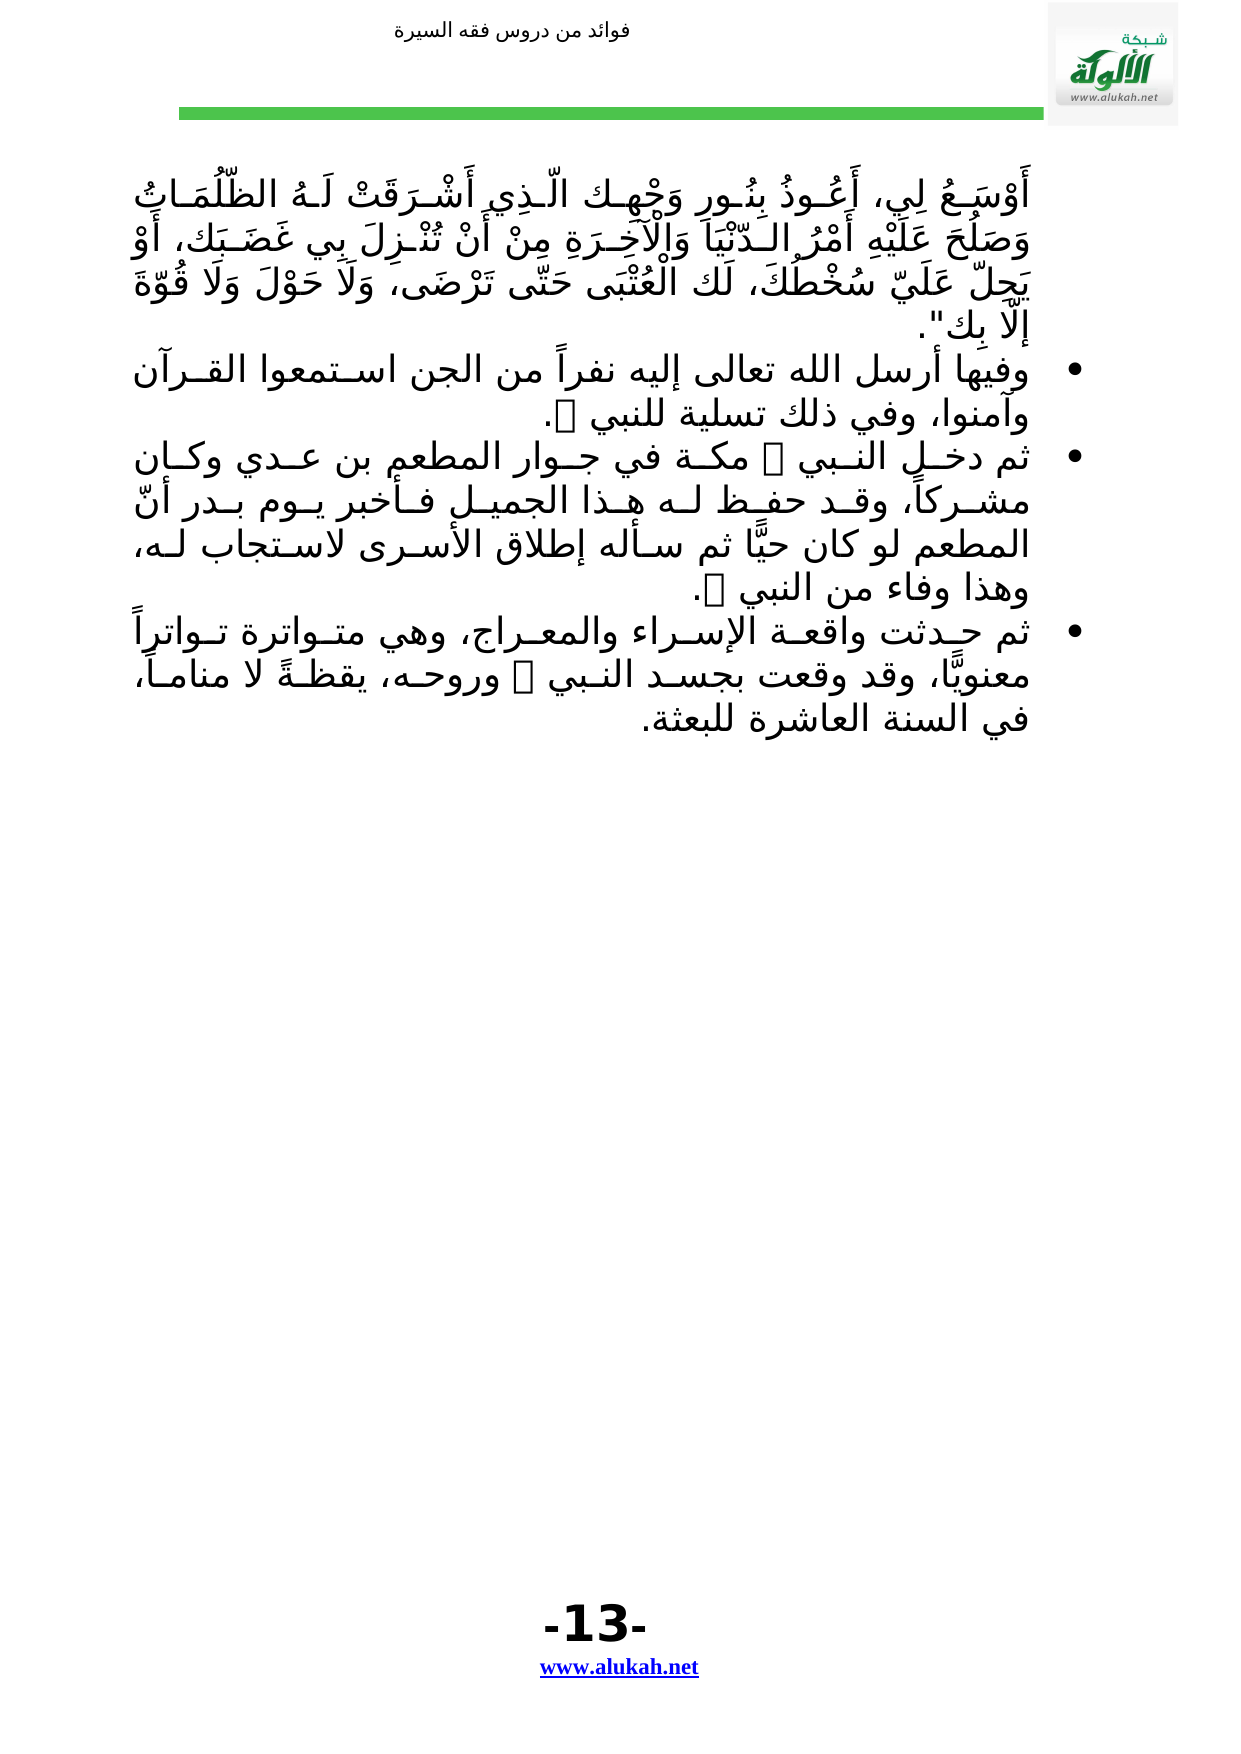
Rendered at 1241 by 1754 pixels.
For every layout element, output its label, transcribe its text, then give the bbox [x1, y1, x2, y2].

list ثم دخل النبي مكة في جوار المطعم بن عدي وكان مشركاً، وقد حفظ له هذا الجميل فأخبر يوم بدر أنّ المطعم لو كان حيًّا ثم سأله إطلاق الأسرى لاستجاب له، وهذا وفاء من النبي . [133, 435, 1069, 609]
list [133, 173, 1069, 348]
list ثم حدثت واقعة الإسراء والمعراج، وهي متواترة تواتراً معنويًّا، وقد وقعت بجسد النبي وروحه، يقظةً لا مناماً، في السنة العاشرة للبعثة. [133, 609, 1069, 740]
list وفيها أرسل الله تعالى إليه نفراً من الجن استمعوا القرآن وآمنوا، وفي ذلك تسلية للنبي . [133, 348, 1069, 435]
